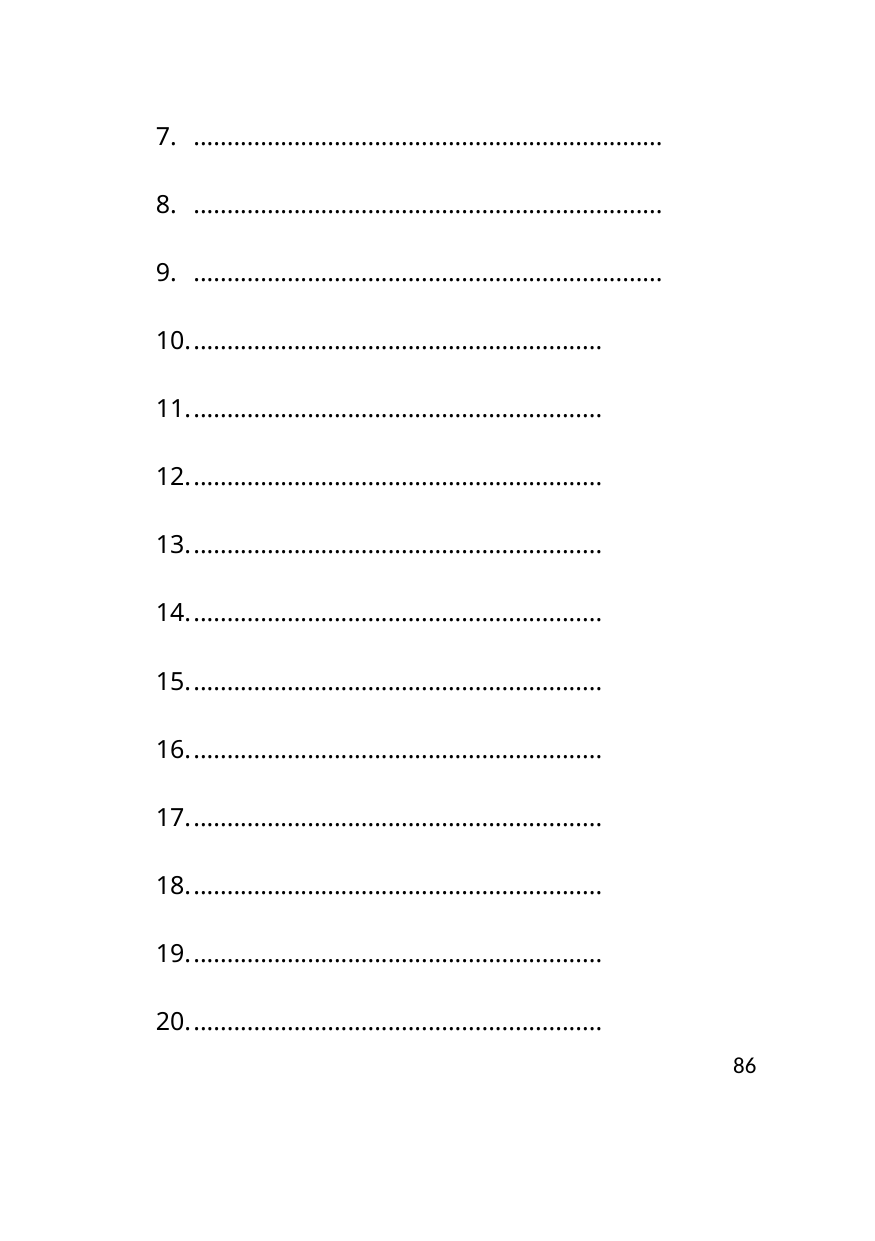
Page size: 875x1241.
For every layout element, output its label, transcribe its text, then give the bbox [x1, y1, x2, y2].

list ............................................................. [156, 391, 756, 425]
list ............................................................. [156, 936, 756, 970]
list ............................................................. [156, 459, 756, 493]
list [156, 118, 756, 152]
list ............................................................. [156, 322, 756, 357]
list ............................................................. [156, 1004, 756, 1038]
list ............................................................. [156, 663, 756, 697]
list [156, 254, 756, 288]
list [156, 186, 756, 220]
list ............................................................. [156, 527, 756, 561]
list ............................................................. [156, 595, 756, 629]
list ............................................................. [156, 731, 756, 765]
list ............................................................. [156, 867, 756, 902]
list ............................................................. [156, 799, 756, 833]
